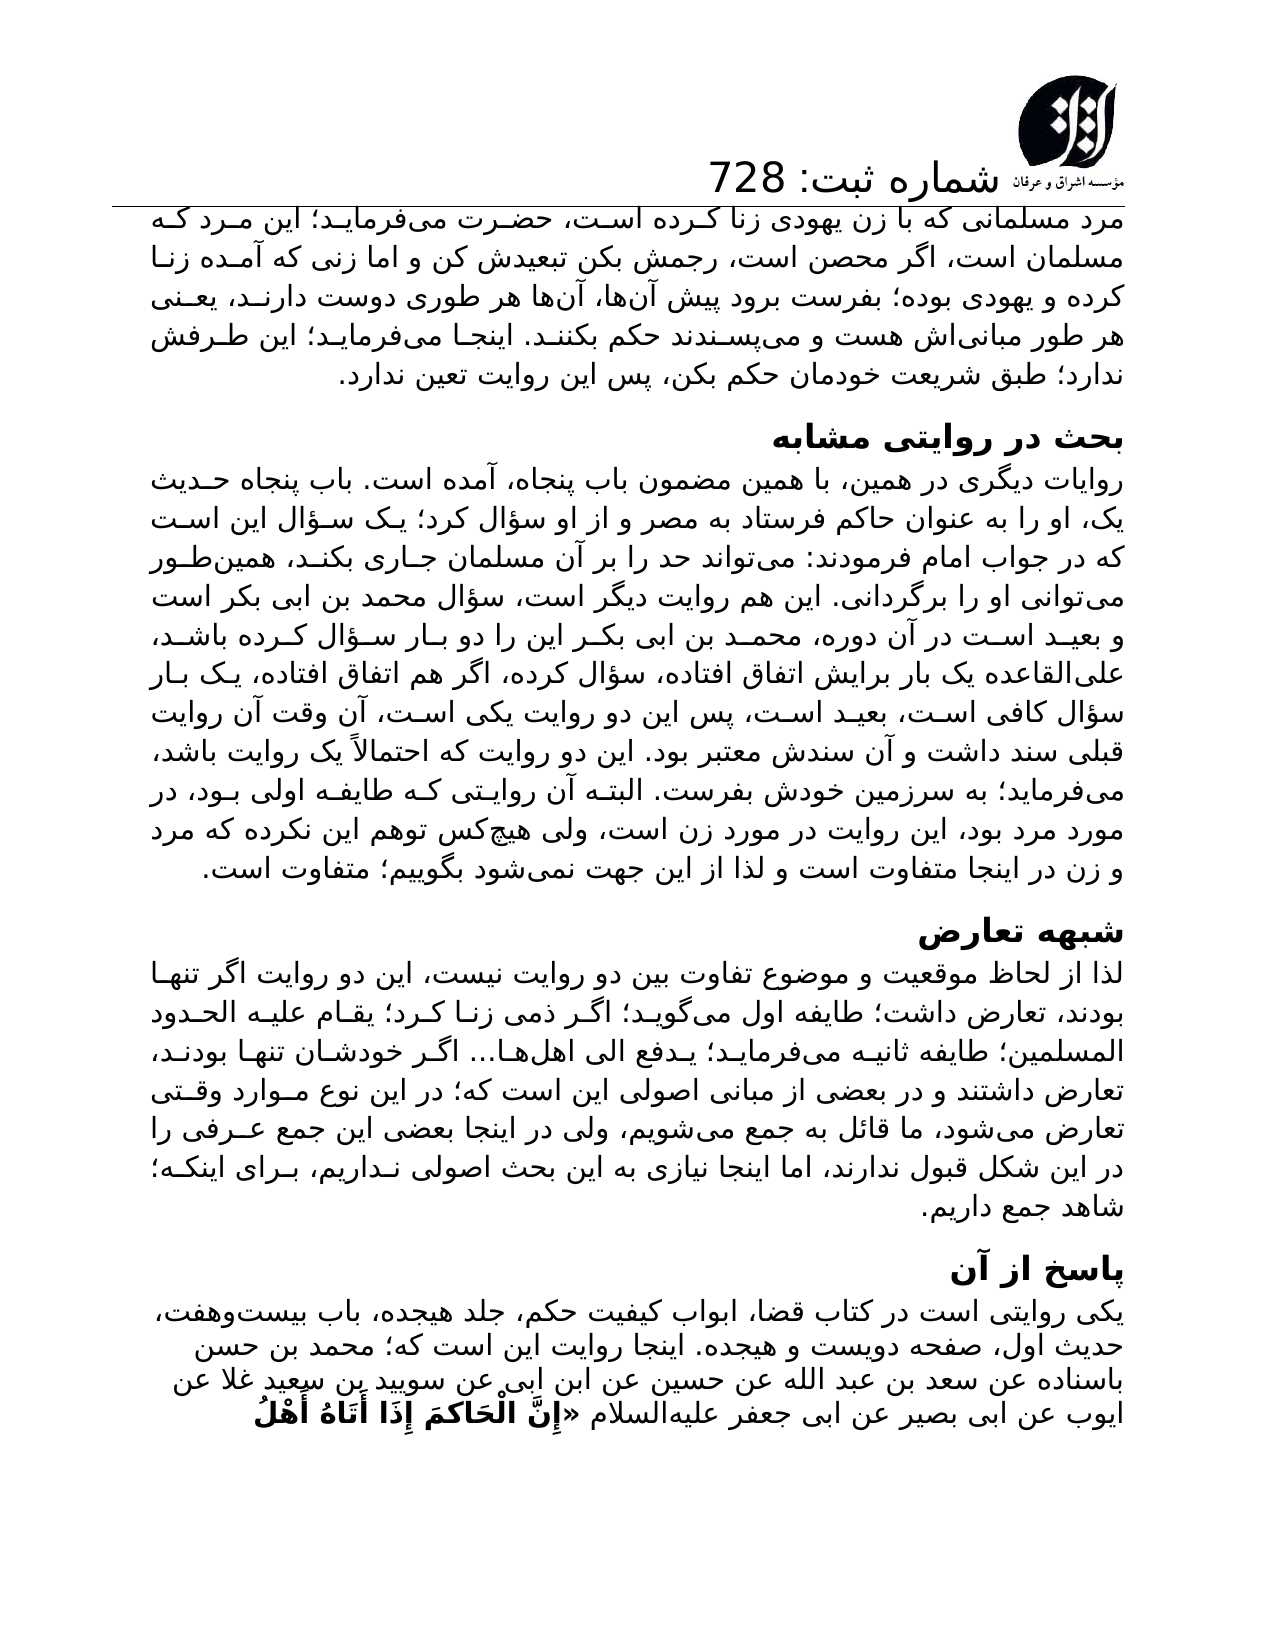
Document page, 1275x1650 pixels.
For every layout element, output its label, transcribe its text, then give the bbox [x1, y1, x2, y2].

subtitle پاسخ از آن [150, 1249, 1125, 1288]
subtitle شبهه تعارض [150, 911, 1125, 950]
text مرد مسلمانی که با زن یهودی زنا کرده است، حضرت می‌فرماید؛ این مرد که مسلمان است، اگر محصن است، رجمش بکن تبعیدش کن و اما زنی که آمده زنا کرده و یهودی بوده؛ بفرست برود پیش آن‌ها، آن‌ها هر طوری دوست دارند، یعنی هر طور مبانی‌اش هست و می‌پسندند حکم بکنند. اینجا می‌فرماید؛ این طرفش ندارد؛ طبق شریعت خودمان حکم بکن، پس این روایت تعین ندارد. [150, 202, 1125, 392]
subtitle بحث در روایتی مشابه [150, 417, 1125, 456]
picture [1009, 75, 1125, 192]
text لذا از لحاظ موقعیت و موضوع تفاوت بین دو روایت نیست، این دو روایت اگر تنها بودند، تعارض داشت؛ طایفه اول می‌گوید؛ اگر ذمی زنا کرد؛ یقام علیه الحدود المسلمین؛ طایفه ثانیه می‌فرماید؛ یدفع الی اهل‌ها... اگر خودشان تنها بودند، تعارض داشتند و در بعضی از مبانی اصولی این است که؛ در این نوع موارد وقتی تعارض می‌شود، ما قائل به جمع می‌شویم، ولی در اینجا بعضی این جمع عرفی را در این شکل قبول ندارند، اما اینجا نیازی به این بحث اصولی نداریم، برای اینکه؛ شاهد جمع داریم. [150, 956, 1125, 1224]
text روایات دیگری در همین، با همین مضمون باب پنجاه، آمده است. باب پنجاه حدیث یک، او را به عنوان حاکم فرستاد به مصر و از او سؤال کرد؛ یک سؤال این است که در جواب امام فرمودند: می‌تواند حد را بر آن مسلمان جاری بکند، همین‌طور می‌توانی او را برگردانی. این هم روایت دیگر است، سؤال محمد بن ابی بکر است و بعید است در آن دوره، محمد بن ابی بکر این را دو بار سؤال کرده باشد، علی‌القاعده یک بار برایش اتفاق افتاده، سؤال کرده، اگر هم اتفاق افتاده، یک بار سؤال کافی است، بعید است، پس این دو روایت یکی است، آن وقت آن روایت قبلی سند داشت و آن سندش معتبر بود. این دو روایت که احتمالاً یک روایت باشد، می‌فرماید؛ به سرزمین خودش بفرست. البته آن روایتی که طایفه اولی بود، در مورد مرد بود، این روایت در مورد زن است، ولی هیچ‌کس توهم این نکرده که مرد و زن در اینجا متفاوت است و لذا از این جهت نمی‌شود بگوییم؛ متفاوت است. [150, 462, 1125, 886]
